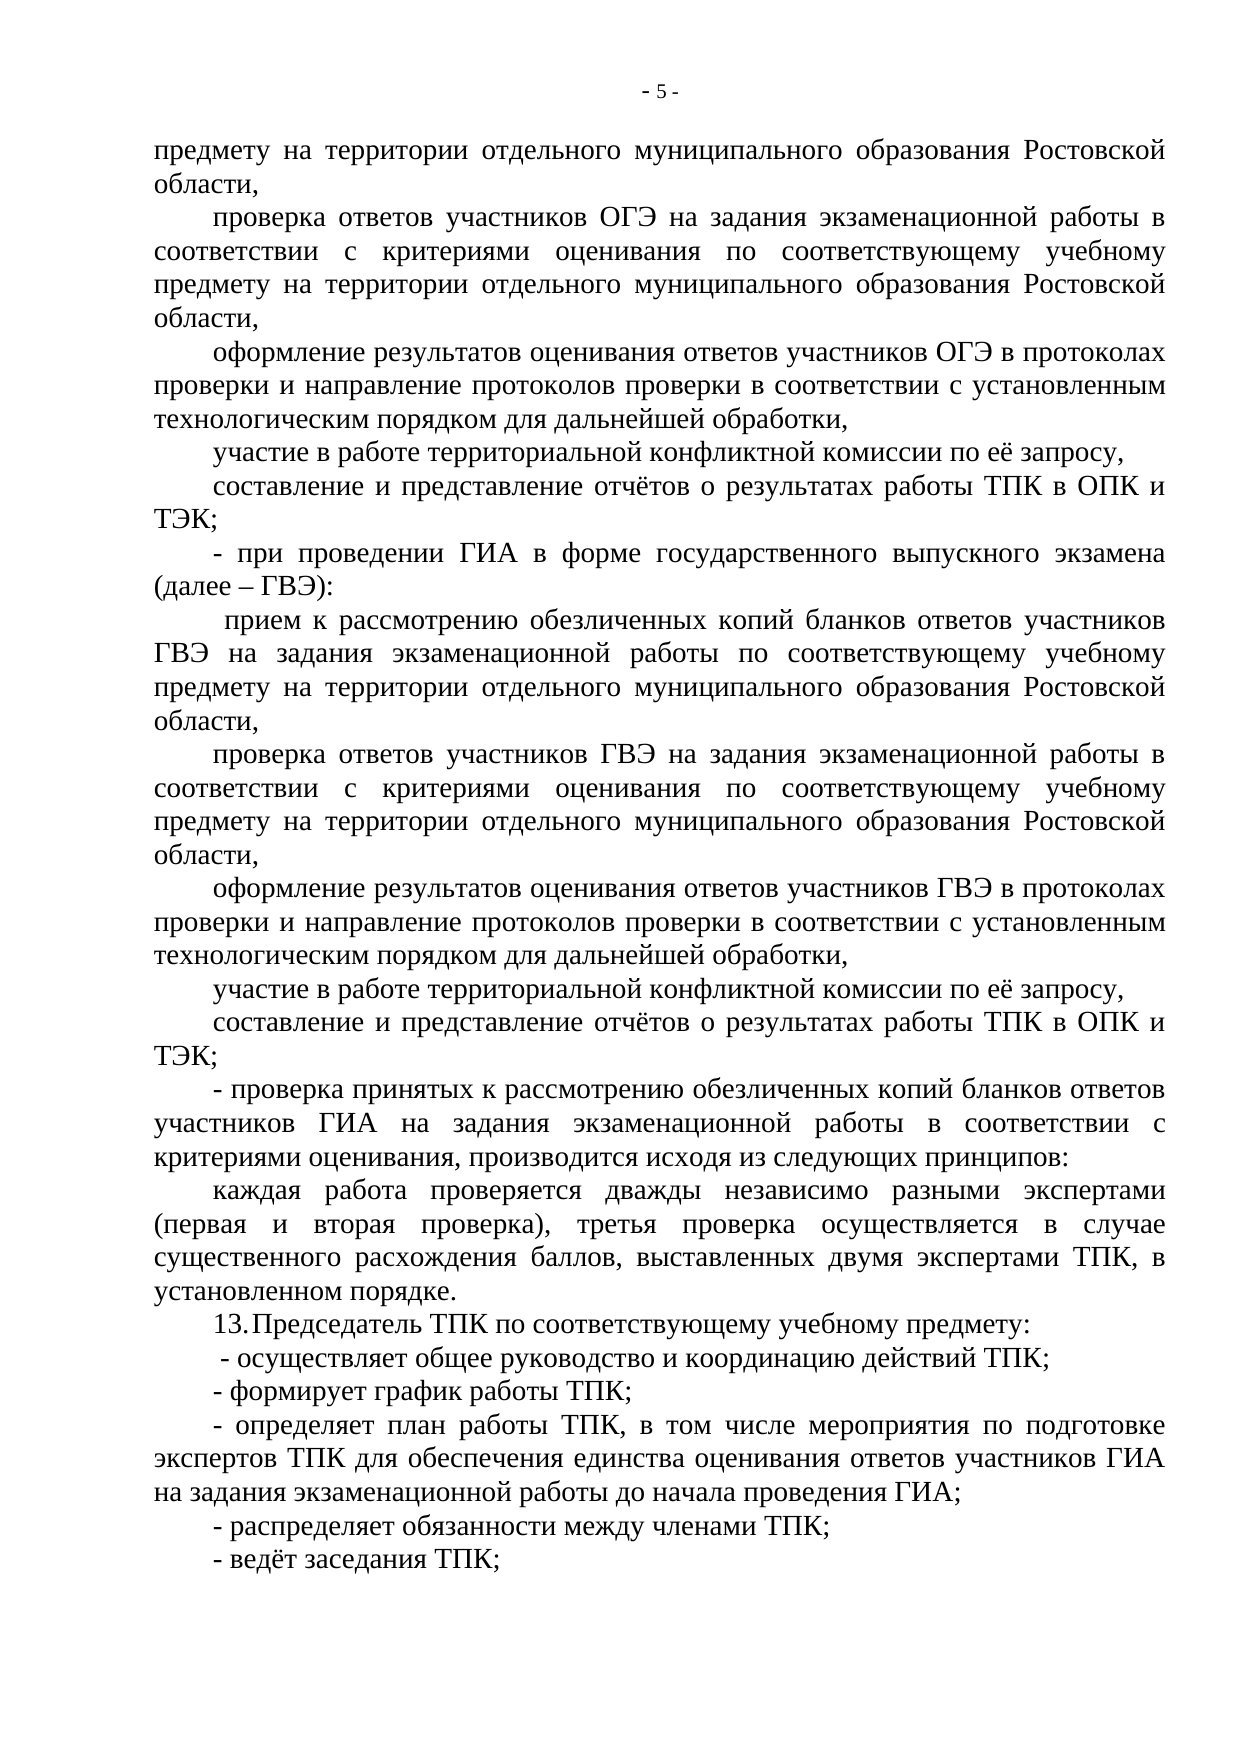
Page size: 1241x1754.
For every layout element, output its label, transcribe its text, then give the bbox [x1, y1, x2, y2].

list участие в работе территориальной конфликтной комиссии по её запросу, [153, 971, 1166, 1004]
list оформление результатов оценивания ответов участников ГВЭ в протоколах проверки и направление протоколов проверки в соответствии с установленным технологическим порядком для дальнейшей обработки, [153, 870, 1166, 971]
list проверка ответов участников ОГЭ на задания экзаменационной работы в соответствии с критериями оценивания по соответствующему учебному предмету на территории отдельного муниципального образования Ростовской области, [153, 199, 1166, 334]
list прием к рассмотрению обезличенных копий бланков ответов участников ГВЭ на задания экзаменационной работы по соответствующему учебному предмету на территории отдельного муниципального образования Ростовской области, [153, 602, 1166, 736]
list - распределяет обязанности между членами ТПК; [153, 1508, 1166, 1541]
list проверка ответов участников ГВЭ на задания экзаменационной работы в соответствии с критериями оценивания по соответствующему учебному предмету на территории отдельного муниципального образования Ростовской области, [153, 736, 1166, 870]
list Председатель ТПК по соответствующему учебному предмету: [213, 1306, 1166, 1340]
list - проверка принятых к рассмотрению обезличенных копий бланков ответов участников ГИА на задания экзаменационной работы в соответствии с критериями оценивания, производится исходя из следующих принципов: [153, 1072, 1166, 1172]
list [153, 132, 1166, 199]
list участие в работе территориальной конфликтной комиссии по её запросу, [153, 434, 1166, 468]
list оформление результатов оценивания ответов участников ОГЭ в протоколах проверки и направление протоколов проверки в соответствии с установленным технологическим порядком для дальнейшей обработки, [153, 334, 1166, 434]
list составление и представление отчётов о результатах работы ТПК в ОПК и ТЭК; [153, 1004, 1166, 1072]
list составление и представление отчётов о результатах работы ТПК в ОПК и ТЭК; [153, 468, 1166, 535]
list - осуществляет общее руководство и координацию действий ТПК; [153, 1340, 1166, 1373]
list - определяет план работы ТПК, в том числе мероприятия по подготовке экспертов ТПК для обеспечения единства оценивания ответов участников ГИА на задания экзаменационной работы до начала проведения ГИА; [153, 1407, 1166, 1508]
list - ведёт заседания ТПК; [153, 1541, 1166, 1575]
list - формирует график работы ТПК; [153, 1373, 1166, 1407]
list каждая работа проверяется дважды независимо разными экспертами (первая и вторая проверка), третья проверка осуществляется в случае существенного расхождения баллов, выставленных двумя экспертами ТПК, в установленном порядке. [153, 1172, 1166, 1306]
list - при проведении ГИА в форме государственного выпускного экзамена (далее – ГВЭ): [153, 535, 1166, 602]
